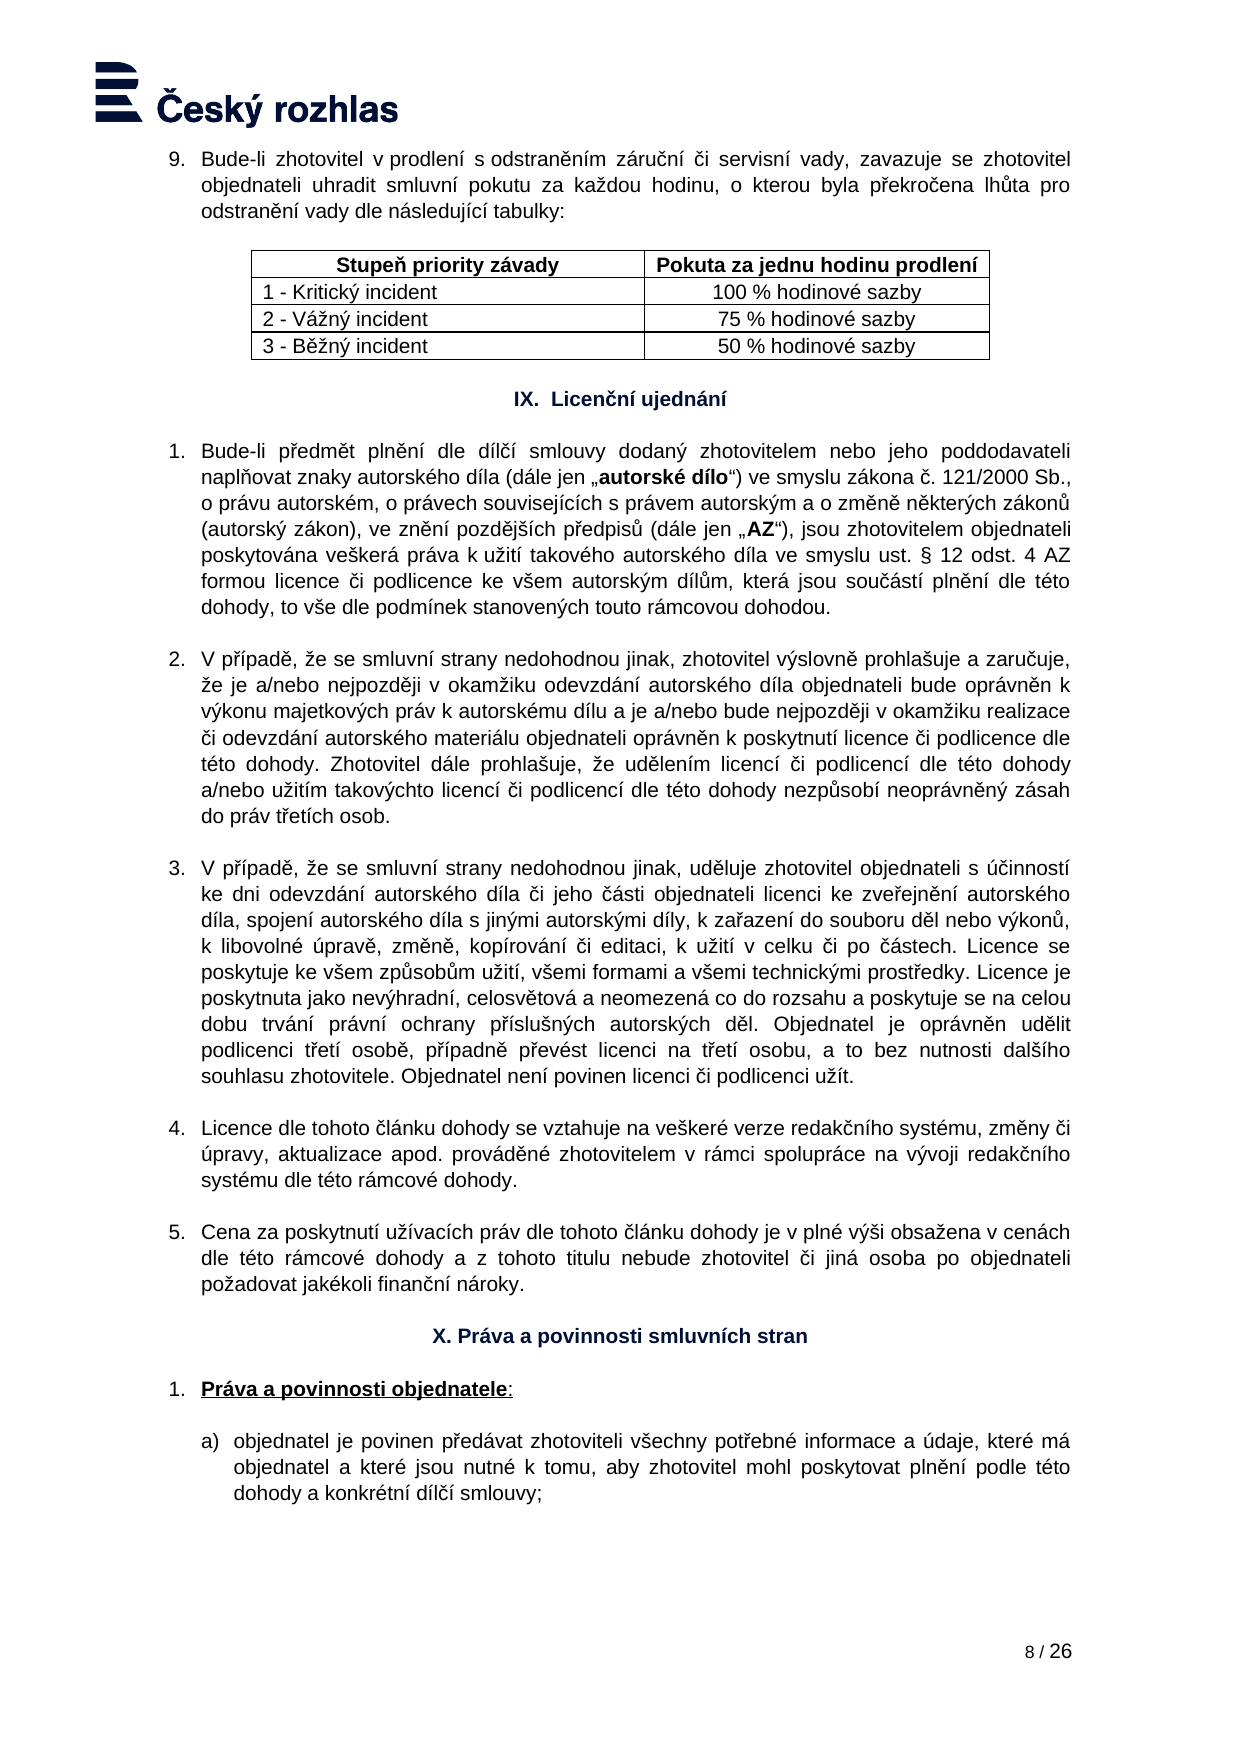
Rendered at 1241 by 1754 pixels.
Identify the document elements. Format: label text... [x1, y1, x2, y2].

list Bude-li předmět plnění dle dílčí smlouvy dodaný zhotovitelem nebo jeho poddodavateli naplňovat znaky autorského díla (dále jen „autorské dílo“) ve smyslu zákona č. 121/2000 Sb., o právu autorském, o právech souvisejících s právem autorským a o změně některých zákonů (autorský zákon), ve znění pozdějších předpisů (dále jen „AZ“), jsou zhotovitelem objednateli poskytována veškerá práva k užití takového autorského díla ve smyslu ust. § 12 odst. 4 AZ formou licence či podlicence ke všem autorským dílům, která jsou součástí plnění dle této dohody, to vše dle podmínek stanovených touto rámcovou dohodou. [168, 438, 1072, 620]
list Cena za poskytnutí užívacích práv dle tohoto článku dohody je v plné výši obsažena v cenách dle této rámcové dohody a z tohoto titulu nebude zhotovitel či jiná osoba po objednateli požadovat jakékoli finanční nároky. [168, 1219, 1072, 1297]
list V případě, že se smluvní strany nedohodnou jinak, zhotovitel výslovně prohlašuje a zaručuje, že je a/nebo nejpozději v okamžiku odevzdání autorského díla objednateli bude oprávněn k výkonu majetkových práv k autorskému dílu a je a/nebo bude nejpozději v okamžiku realizace či odevzdání autorského materiálu objednateli oprávněn k poskytnutí licence či podlicence dle této dohody. Zhotovitel dále prohlašuje, že udělením licencí či podlicencí dle této dohody a/nebo užitím takovýchto licencí či podlicencí dle této dohody nezpůsobí neoprávněný zásah do práv třetích osob. [168, 646, 1072, 828]
table_cell 1 - Kritický incident [252, 278, 644, 304]
list objednatel je povinen předávat zhotoviteli všechny potřebné informace a údaje, které má objednatel a které jsou nutné k tomu, aby zhotovitel mohl poskytovat plnění podle této dohody a konkrétní dílčí smlouvy; [201, 1427, 1072, 1505]
list V případě, že se smluvní strany nedohodnou jinak, uděluje zhotovitel objednateli s účinností ke dni odevzdání autorského díla či jeho části objednateli licenci ke zveřejnění autorského díla, spojení autorského díla s jinými autorskými díly, k zařazení do souboru děl nebo výkonů, k libovolné úpravě, změně, kopírování či editaci, k užití v celku či po částech. Licence se poskytuje ke všem způsobům užití, všemi formami a všemi technickými prostředky. Licence je poskytnuta jako nevýhradní, celosvětová a neomezená co do rozsahu a poskytuje se na celou dobu trvání právní ochrany příslušných autorských děl. Objednatel je oprávněn udělit podlicenci třetí osobě, případně převést licenci na třetí osobu, a to bez nutnosti dalšího souhlasu zhotovitele. Objednatel není povinen licenci či podlicenci užít. [168, 854, 1072, 1089]
table_cell 2 - Vážný incident [252, 305, 644, 331]
table_cell 3 - Běžný incident [252, 333, 644, 358]
table_header Pokuta za jednu hodinu prodlení [645, 251, 989, 277]
subtitle Práva a povinnosti smluvních stran [168, 1323, 1072, 1349]
list Licence dle tohoto článku dohody se vztahuje na veškeré verze redakčního systému, změny či úpravy, aktualizace apod. prováděné zhotovitelem v rámci spolupráce na vývoji redakčního systému dle této rámcové dohody. [168, 1115, 1072, 1193]
table_cell 75 % hodinové sazby [645, 305, 989, 331]
table_cell 100 % hodinové sazby [645, 278, 989, 304]
list Bude-li zhotovitel v prodlení s odstraněním záruční či servisní vady, zavazuje se zhotovitel objednateli uhradit smluvní pokutu za každou hodinu, o kterou byla překročena lhůta pro odstranění vady dle následující tabulky: [168, 146, 1072, 224]
picture [95, 62, 398, 128]
list Práva a povinnosti objednatele: [168, 1375, 1072, 1401]
table_header Stupeň priority závady [252, 251, 644, 277]
subtitle Licenční ujednání [168, 386, 1072, 412]
table_cell 50 % hodinové sazby [645, 333, 989, 358]
